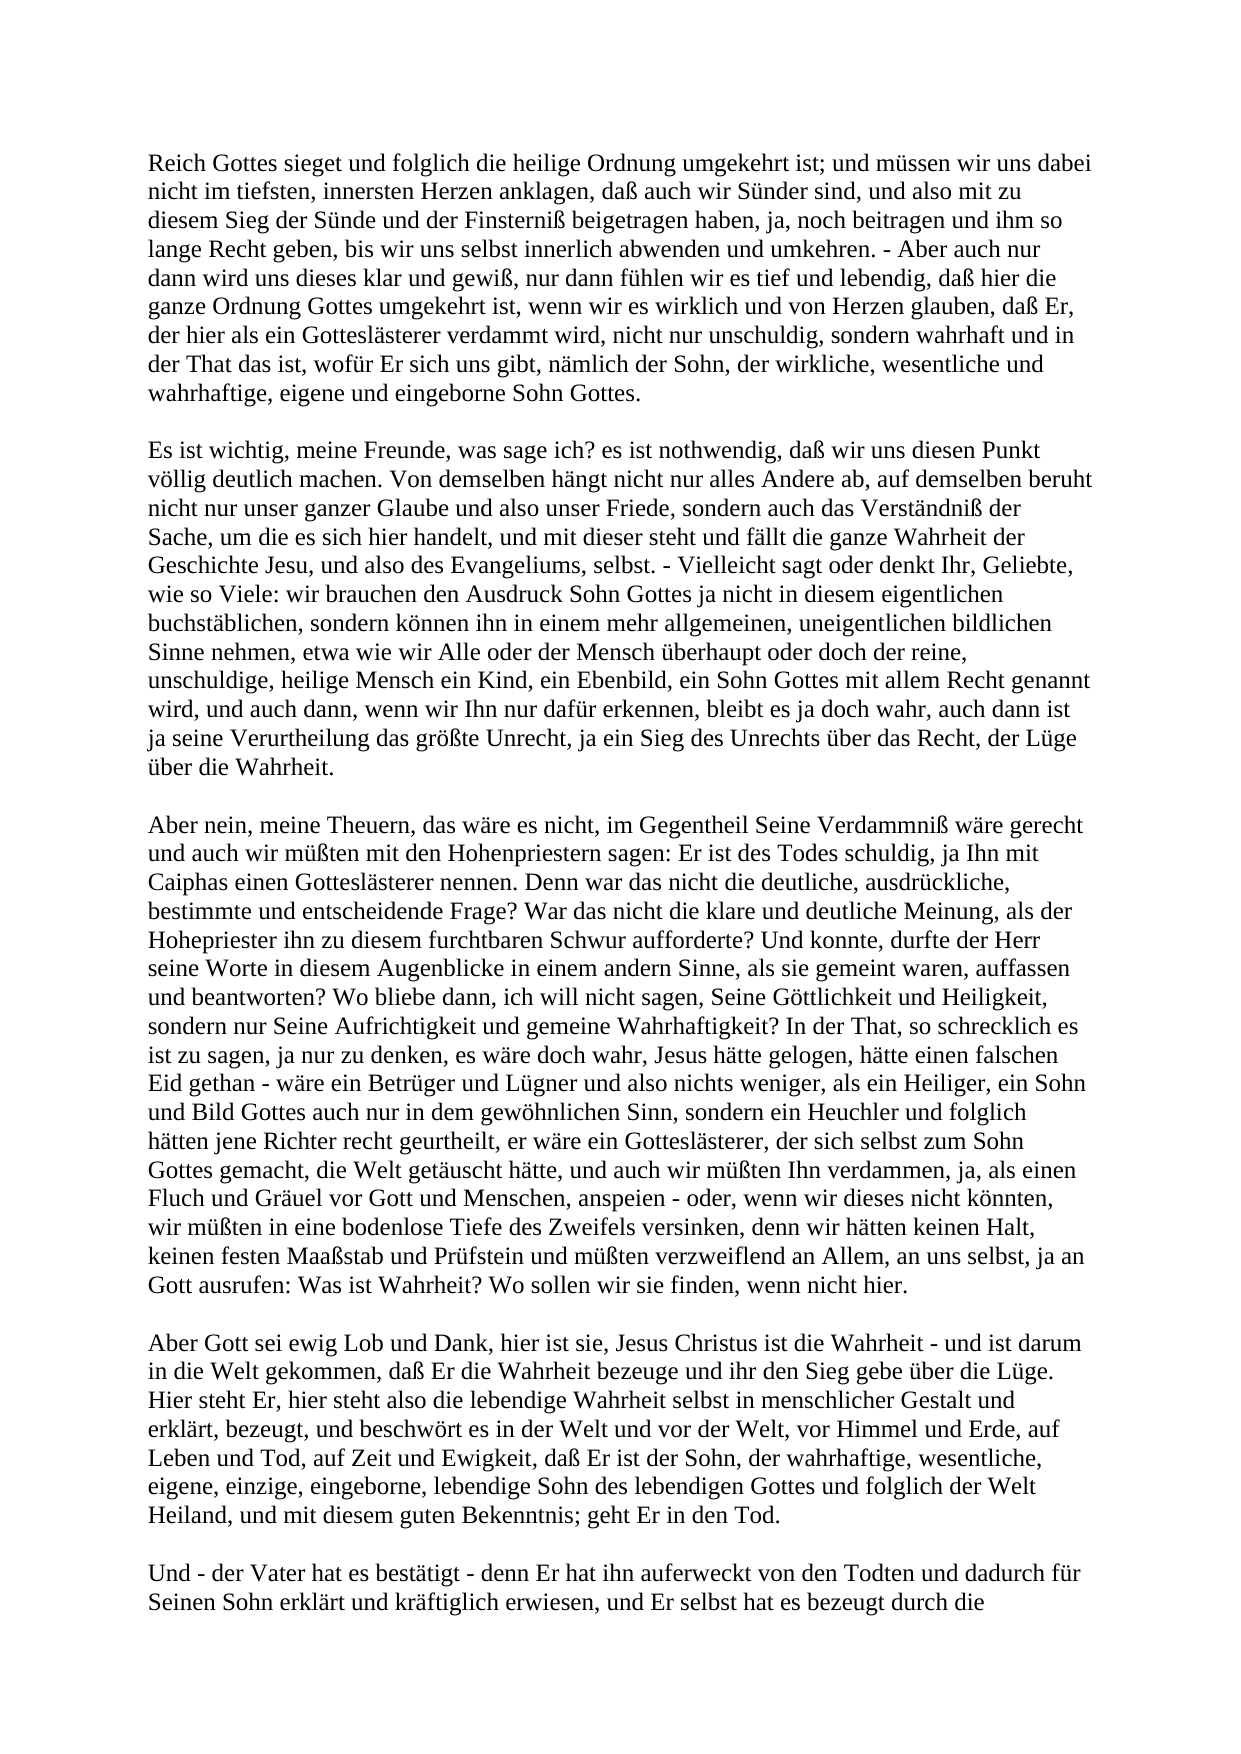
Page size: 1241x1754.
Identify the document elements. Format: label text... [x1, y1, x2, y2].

text Aber Gott sei ewig Lob und Dank, hier ist sie, Jesus Christus ist die Wahrheit - und ist darum in die Welt gekommen, daß Er die Wahrheit bezeuge und ihr den Sieg gebe über die Lüge. Hier steht Er, hier steht also die lebendige Wahrheit selbst in menschlicher Gestalt und erklärt, bezeugt, und beschwört es in der Welt und vor der Welt, vor Himmel und Erde, auf Leben und Tod, auf Zeit und Ewigkeit, daß Er ist der Sohn, der wahrhaftige, wesentliche, eigene, einzige, eingeborne, lebendige Sohn des lebendigen Gottes und folglich der Welt Heiland, und mit diesem guten Bekenntnis; geht Er in den Tod. [148, 1385, 1093, 1586]
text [148, 148, 1093, 464]
text Aber nein, meine Theuern, das wäre es nicht, im Gegentheil Seine Verdammniß wäre gerecht und auch wir müßten mit den Hohenpriestern sagen: Er ist des Todes schuldig, ja Ihn mit Caiphas einen Gotteslästerer nennen. Denn war das nicht die deutliche, ausdrückliche, bestimmte und entscheidende Frage? War das nicht die klare und deutliche Meinung, als der Hohepriester ihn zu diesem furchtbaren Schwur aufforderte? Und konnte, durfte der Herr seine Worte in diesem Augenblicke in einem andern Sinne, als sie gemeint waren, auffassen und beantworten? Wo bliebe dann, ich will nicht sagen, Seine Göttlichkeit und Heiligkeit, sondern nur Seine Aufrichtigkeit und gemeine Wahrhaftigkeit? In der That, so schrecklich es ist zu sagen, ja nur zu denken, es wäre doch wahr, Jesus hätte gelogen, hätte einen falschen Eid gethan - wäre ein Betrüger und Lügner und also nichts weniger, als ein Heiliger, ein Sohn und Bild Gottes auch nur in dem gewöhnlichen Sinn, sondern ein Heuchler und folglich hätten jene Richter recht geurtheilt, er wäre ein Gotteslästerer, der sich selbst zum Sohn Gottes gemacht, die Welt getäuscht hätte, und auch wir müßten Ihn verdammen, ja, als einen Fluch und Gräuel vor Gott und Menschen, anspeien - oder, wenn wir dieses nicht könnten, wir müßten in eine bodenlose Tiefe des Zweifels versinken, denn wir hätten keinen Halt, keinen festen Maaßstab und Prüfstein und müßten verzweiflend an Allem, an uns selbst, ja an Gott ausrufen: Was ist Wahrheit? Wo sollen wir sie finden, wenn nicht hier. [148, 867, 1093, 1356]
text Es ist wichtig, meine Freunde, was sage ich? es ist nothwendig, daß wir uns diesen Punkt völlig deutlich machen. Von demselben hängt nicht nur alles Andere ab, auf demselben beruht nicht nur unser ganzer Glaube und also unser Friede, sondern auch das Verständniß der Sache, um die es sich hier handelt, und mit dieser steht und fällt die ganze Wahrheit der Geschichte Jesu, und also des Evangeliums, selbst. - Vielleicht sagt oder denkt Ihr, Geliebte, wie so Viele: wir brauchen den Ausdruck Sohn Gottes ja nicht in diesem eigentlichen buchstäblichen, sondern können ihn in einem mehr allgemeinen, uneigentlichen bildlichen Sinne nehmen, etwa wie wir Alle oder der Mensch überhaupt oder doch der reine, unschuldige, heilige Mensch ein Kind, ein Ebenbild, ein Sohn Gottes mit allem Recht genannt wird, und auch dann, wenn wir Ihn nur dafür erkennen, bleibt es ja doch wahr, auch dann ist ja seine Verurtheilung das größte Unrecht, ja ein Sieg des Unrechts über das Recht, der Lüge über die Wahrheit. [148, 493, 1093, 838]
